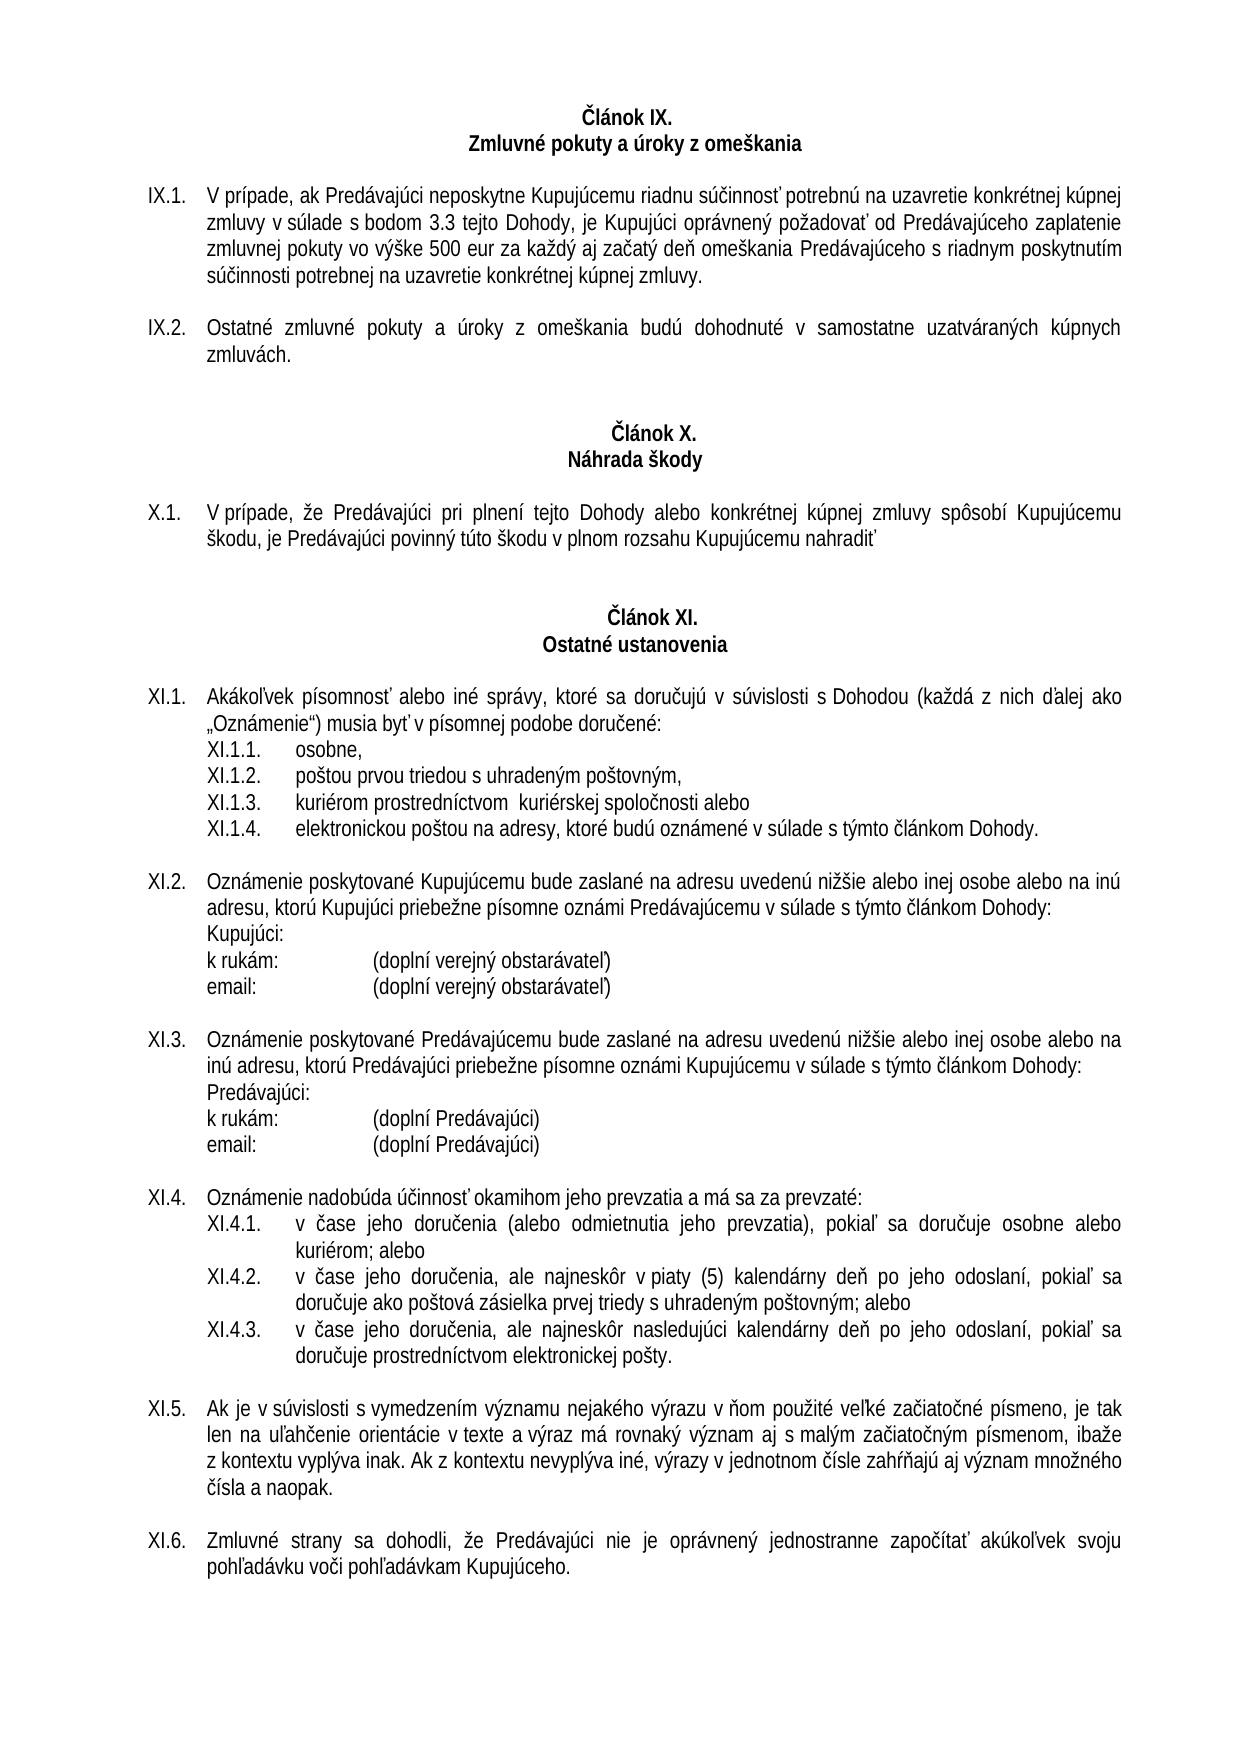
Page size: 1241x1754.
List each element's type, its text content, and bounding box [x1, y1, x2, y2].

list v čase jeho doručenia (alebo odmietnutia jeho prevzatia), pokiaľ sa doručuje osobne alebo kuriérom; alebo [207, 1210, 1122, 1263]
list v čase jeho doručenia, ale najneskôr v piaty (5) kalendárny deň po jeho odoslaní, pokiaľ sa doručuje ako poštová zásielka prvej triedy s uhradeným poštovným; alebo [207, 1263, 1122, 1316]
text Náhrada škody [148, 446, 1122, 472]
list k rukám: (doplní verejný obstarávateľ) [207, 947, 1122, 973]
list Oznámenie poskytované Predávajúcemu bude zaslané na adresu uvedenú nižšie alebo inej osobe alebo na inú adresu, ktorú Predávajúci priebežne písomne oznámi Kupujúcemu v súlade s týmto článkom Dohody: [148, 1026, 1122, 1078]
list k rukám: (doplní Predávajúci) [207, 1105, 1122, 1131]
list osobne, [207, 736, 1122, 762]
list Ostatné zmluvné pokuty a úroky z omeškania budú dohodnuté v samostatne uzatváraných kúpnych zmluvách. [148, 314, 1122, 367]
list Akákoľvek písomnosť alebo iné správy, ktoré sa doručujú v súvislosti s Dohodou (každá z nich ďalej ako „Oznámenie“) musia byť v písomnej podobe doručené: [148, 683, 1122, 736]
list email: (doplní verejný obstarávateľ) [207, 973, 1122, 999]
list Oznámenie poskytované Kupujúcemu bude zaslané na adresu uvedenú nižšie alebo inej osobe alebo na inú adresu, ktorú Kupujúci priebežne písomne oznámi Predávajúcemu v súlade s týmto článkom Dohody: [148, 868, 1122, 920]
list Oznámenie nadobúda účinnosť okamihom jeho prevzatia a má sa za prevzaté: [148, 1184, 1122, 1210]
list V prípade, že Predávajúci pri plnení tejto Dohody alebo konkrétnej kúpnej zmluvy spôsobí Kupujúcemu škodu, je Predávajúci povinný túto škodu v plnom rozsahu Kupujúcemu nahradiť [148, 499, 1122, 551]
text Zmluvné pokuty a úroky z omeškania [148, 130, 1122, 156]
list poštou prvou triedou s uhradeným poštovným, [207, 762, 1122, 789]
text Ostatné ustanovenia [148, 631, 1122, 657]
list v čase jeho doručenia, ale najneskôr nasledujúci kalendárny deň po jeho odoslaní, pokiaľ sa doručuje prostredníctvom elektronickej pošty. [207, 1316, 1122, 1368]
list Predávajúci: [207, 1078, 1122, 1105]
list kuriérom prostredníctvom kuriérskej spoločnosti alebo [207, 789, 1122, 815]
list Ak je v súvislosti s vymedzením významu nejakého výrazu v ňom použité veľké začiatočné písmeno, je tak len na uľahčenie orientácie v texte a výraz má rovnaký význam aj s malým začiatočným písmenom, ibaže z kontextu vyplýva inak. Ak z kontextu nevyplýva iné, výrazy v jednotnom čísle zahŕňajú aj význam množného čísla a naopak. [148, 1395, 1122, 1500]
list email: (doplní Predávajúci) [207, 1131, 1122, 1158]
list Zmluvné strany sa dohodli, že Predávajúci nie je oprávnený jednostranne započítať akúkoľvek svoju pohľadávku voči pohľadávkam Kupujúceho. [148, 1527, 1122, 1579]
list Kupujúci: [207, 920, 1122, 947]
list elektronickou poštou na adresy, ktoré budú oznámené v súlade s týmto článkom Dohody. [207, 815, 1122, 841]
list V prípade, ak Predávajúci neposkytne Kupujúcemu riadnu súčinnosť potrebnú na uzavretie konkrétnej kúpnej zmluvy v súlade s bodom 3.3 tejto Dohody, je Kupujúci oprávnený požadovať od Predávajúceho zaplatenie zmluvnej pokuty vo výške 500 eur za každý aj začatý deň omeškania Predávajúceho s riadnym poskytnutím súčinnosti potrebnej na uzavretie konkrétnej kúpnej zmluvy. [148, 182, 1122, 288]
